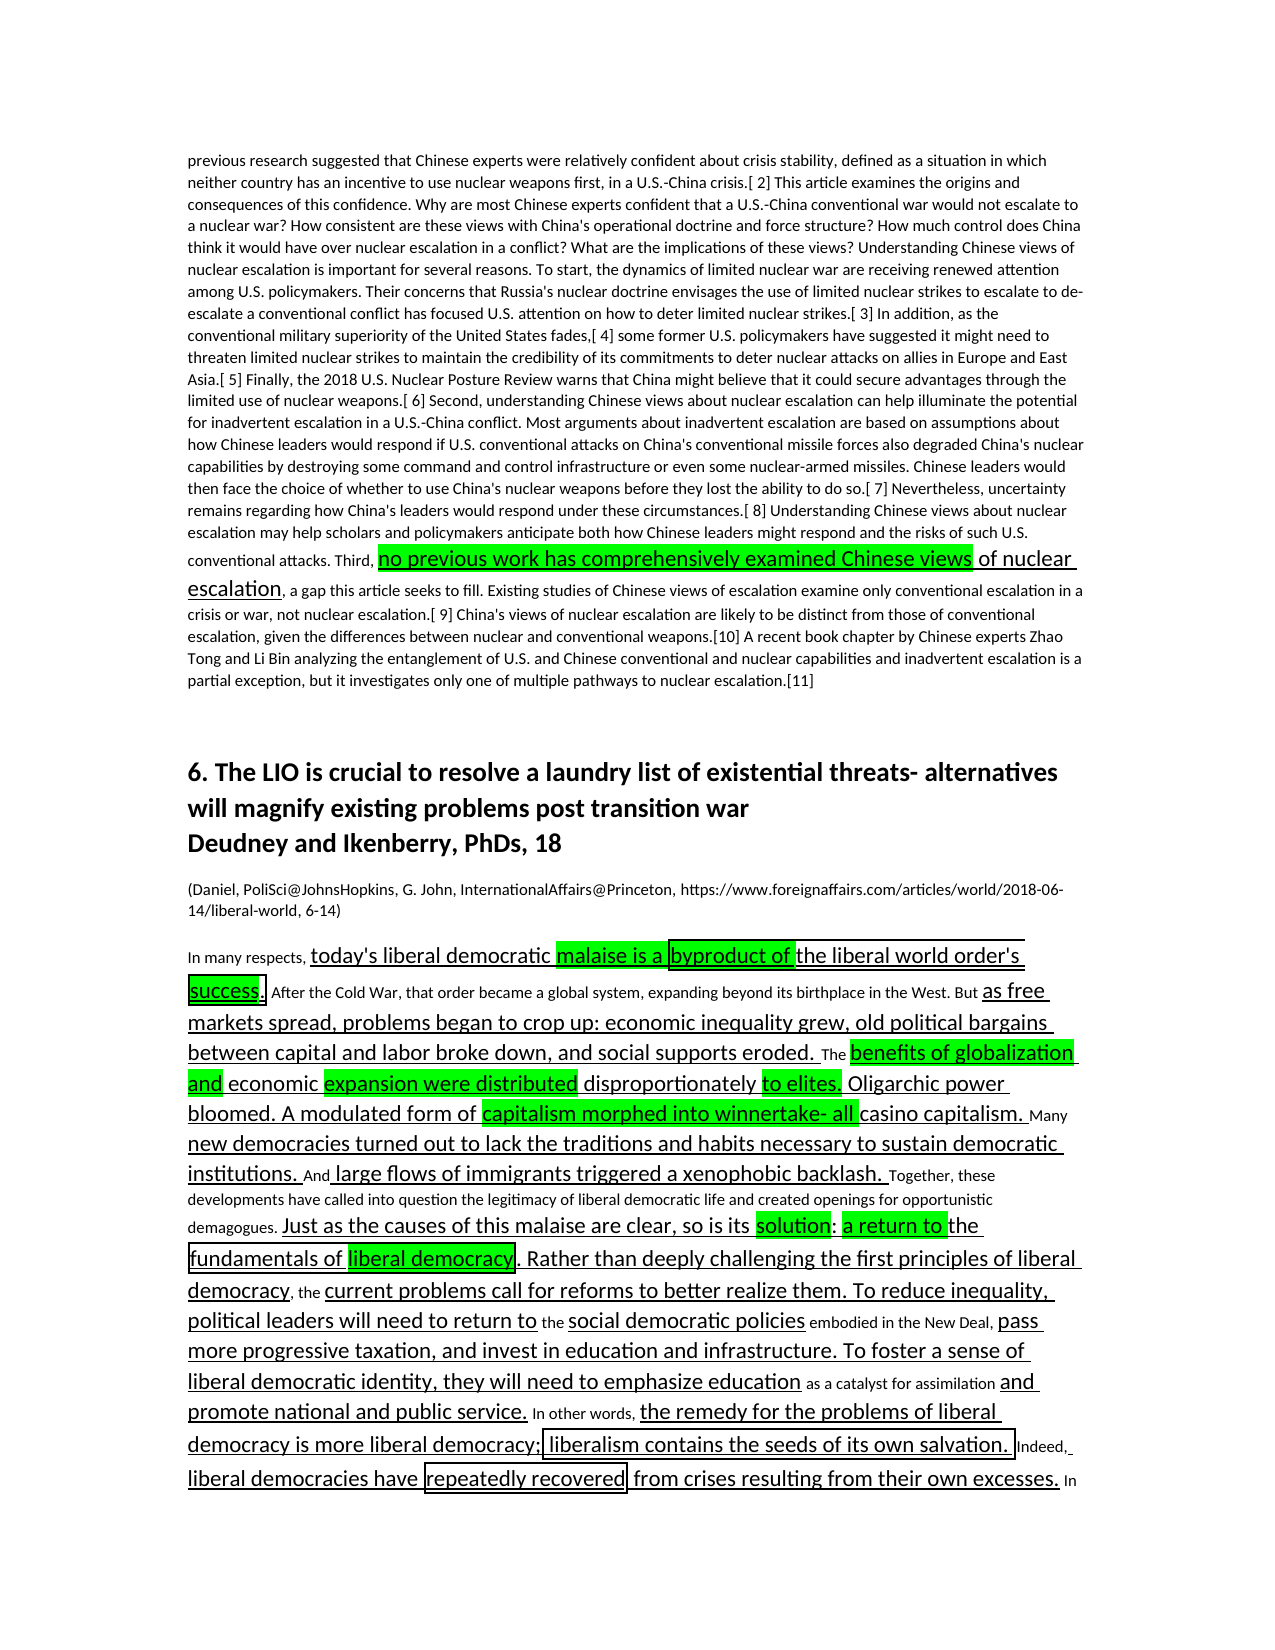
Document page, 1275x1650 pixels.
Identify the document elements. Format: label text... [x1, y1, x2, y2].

text Deudney and Ikenberry, PhDs, 18 [187, 826, 1087, 859]
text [187, 150, 1087, 690]
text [187, 939, 1087, 1494]
text (Daniel, PoliSci@JohnsHopkins, G. John, InternationalAffairs@Princeton, https://www.foreignaffairs.com/articles/world/2018-06-14/liberal-world, 6-14) [187, 879, 1087, 921]
text 6. The LIO is crucial to resolve a laundry list of existential threats- alternatives will magnify existing problems post transition war [187, 755, 1087, 824]
